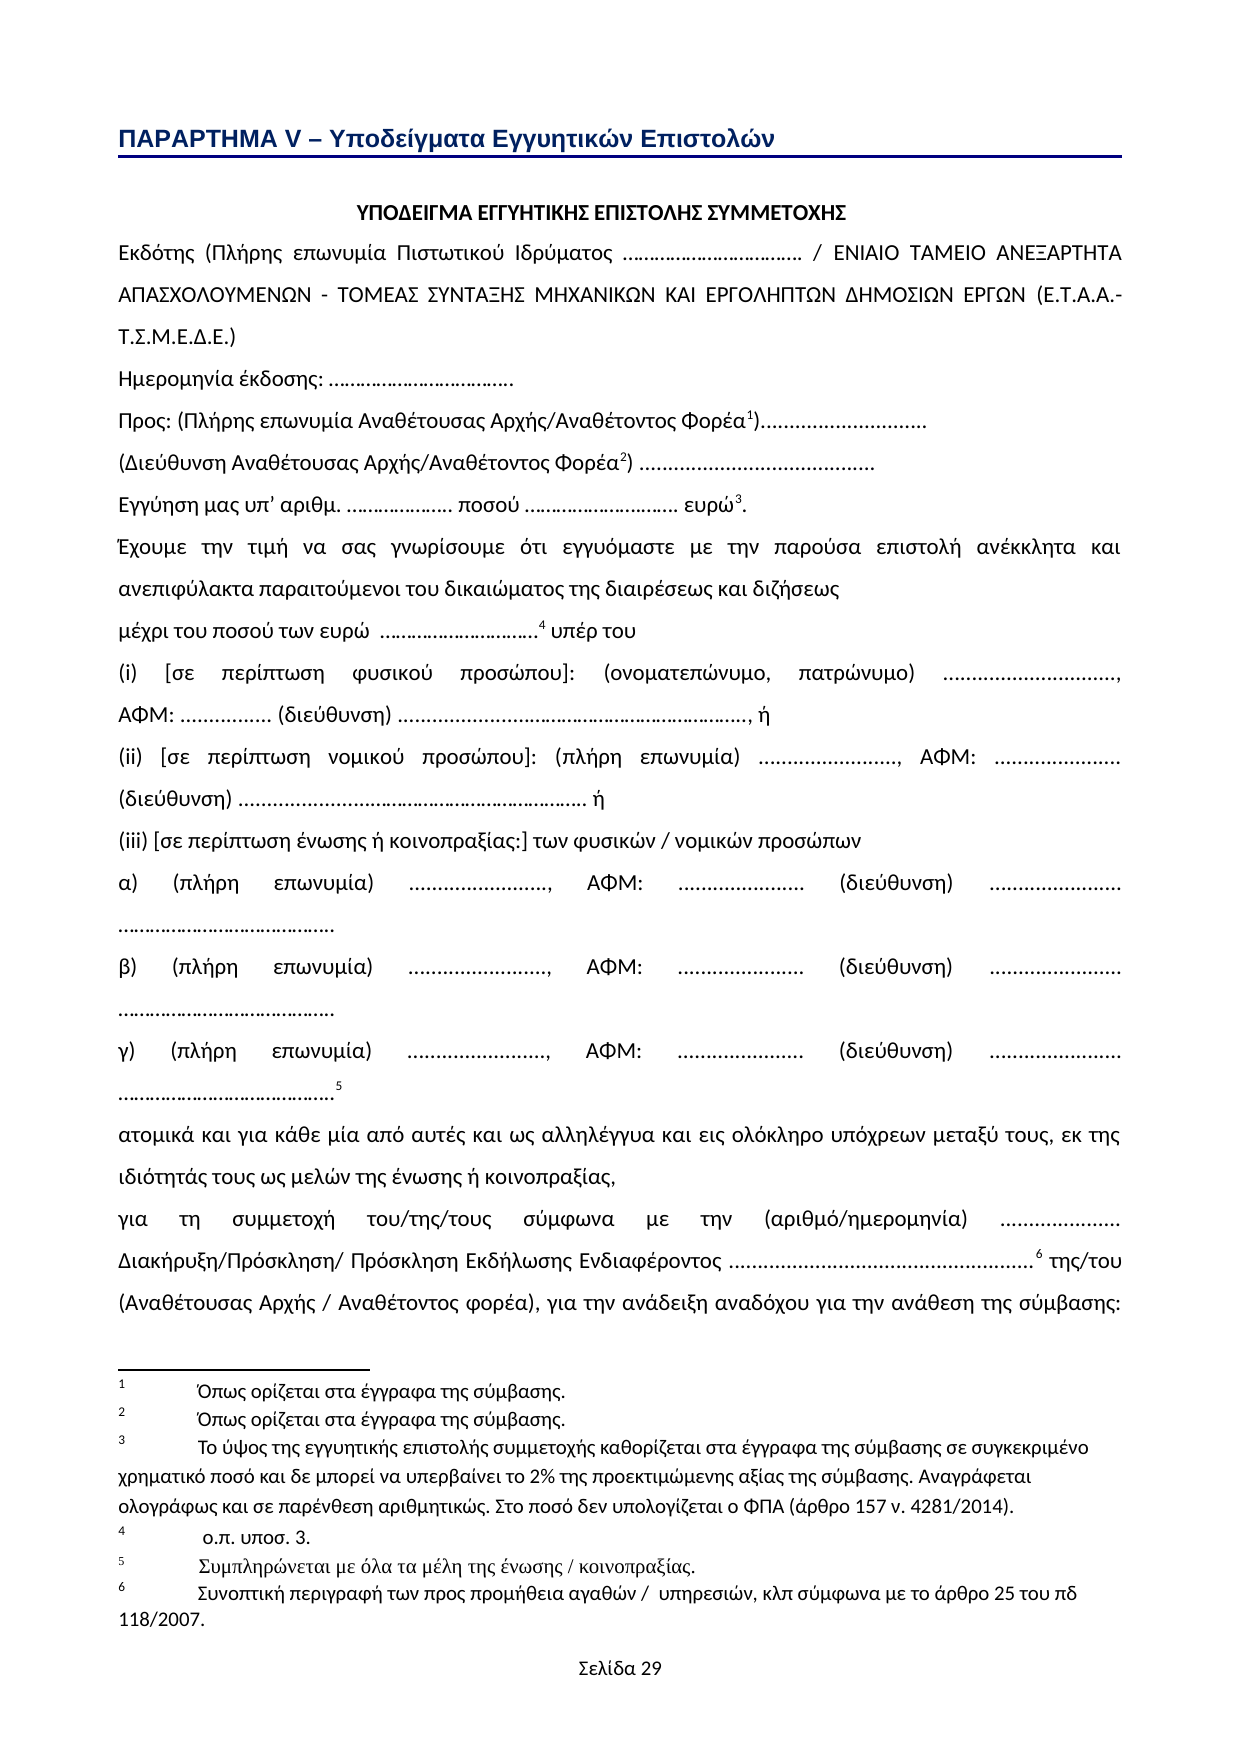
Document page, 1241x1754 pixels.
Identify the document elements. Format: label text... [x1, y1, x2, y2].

text (i) [σε περίπτωση φυσικού προσώπου]: (ονοματεπώνυμο, πατρώνυμο) .............................., ΑΦΜ: ................ (διεύθυνση) .......................………………………………….., ή [118, 658, 1122, 728]
text ατομικά και για κάθε μία από αυτές και ως αλληλέγγυα και εις ολόκληρο υπόχρεων μεταξύ τους, εκ της ιδιότητάς τους ως μελών της ένωσης ή κοινοπραξίας, [118, 1120, 1122, 1190]
text Εγγύηση μας υπ’ αριθμ. ……………….. ποσού ………………….……. ευρώ. [118, 490, 1122, 518]
text Ημερομηνία έκδοσης: …………………………….. [118, 364, 1122, 392]
text (iii) [σε περίπτωση ένωσης ή κοινοπραξίας:] των φυσικών / νομικών προσώπων [118, 826, 1122, 854]
text ΠΑΡΑΡΤΗΜΑ V – Υποδείγματα Εγγυητικών Επιστολών [118, 124, 1122, 155]
text γ) (πλήρη επωνυμία) ........................, ΑΦΜ: ...................... (διεύθυνση) .......................………………………………….. [118, 1036, 1122, 1106]
text ΥΠΟΔΕΙΓΜΑ ΕΓΓΥΗΤΙΚΗΣ ΕΠΙΣΤΟΛΗΣ ΣΥΜΜΕΤΟΧΗΣ [81, 198, 1122, 226]
text Εκδότης (Πλήρης επωνυμία Πιστωτικού Ιδρύματος ……………………………. / ΕΝΙΑΙΟ ΤΑΜΕΙΟ ΑΝΕΞΑΡΤΗΤΑ ΑΠΑΣΧΟΛΟΥΜΕΝΩΝ - ΤΟΜΕΑΣ ΣΥΝΤΑΞΗΣ ΜΗΧΑΝΙΚΩΝ ΚΑΙ ΕΡΓΟΛΗΠΤΩΝ ΔΗΜΟΣΙΩΝ ΕΡΓΩΝ (Ε.Τ.Α.Α.-Τ.Σ.Μ.Ε.Δ.Ε.) [118, 238, 1122, 350]
text (Διεύθυνση Αναθέτουσας Αρχής/Αναθέτοντος Φορέα) ......................................... [118, 448, 1122, 476]
text α) (πλήρη επωνυμία) ........................, ΑΦΜ: ...................... (διεύθυνση) .......................………………………………….. [118, 868, 1122, 938]
text Προς: (Πλήρης επωνυμία Αναθέτουσας Αρχής/Αναθέτοντος Φορέα)............................. [118, 406, 1122, 434]
text (ii) [σε περίπτωση νομικού προσώπου]: (πλήρη επωνυμία) ........................, ΑΦΜ: ...................... (διεύθυνση) .......................………………………………….. ή [118, 742, 1122, 812]
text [118, 1204, 1122, 1316]
text β) (πλήρη επωνυμία) ........................, ΑΦΜ: ...................... (διεύθυνση) .......................………………………………….. [118, 952, 1122, 1022]
text μέχρι του ποσού των ευρώ ………………………… υπέρ του [118, 616, 1122, 644]
text Έχουμε την τιμή να σας γνωρίσουμε ότι εγγυόμαστε με την παρούσα επιστολή ανέκκλητα και ανεπιφύλακτα παραιτούμενοι του δικαιώματος της διαιρέσεως και διζήσεως [118, 532, 1122, 602]
